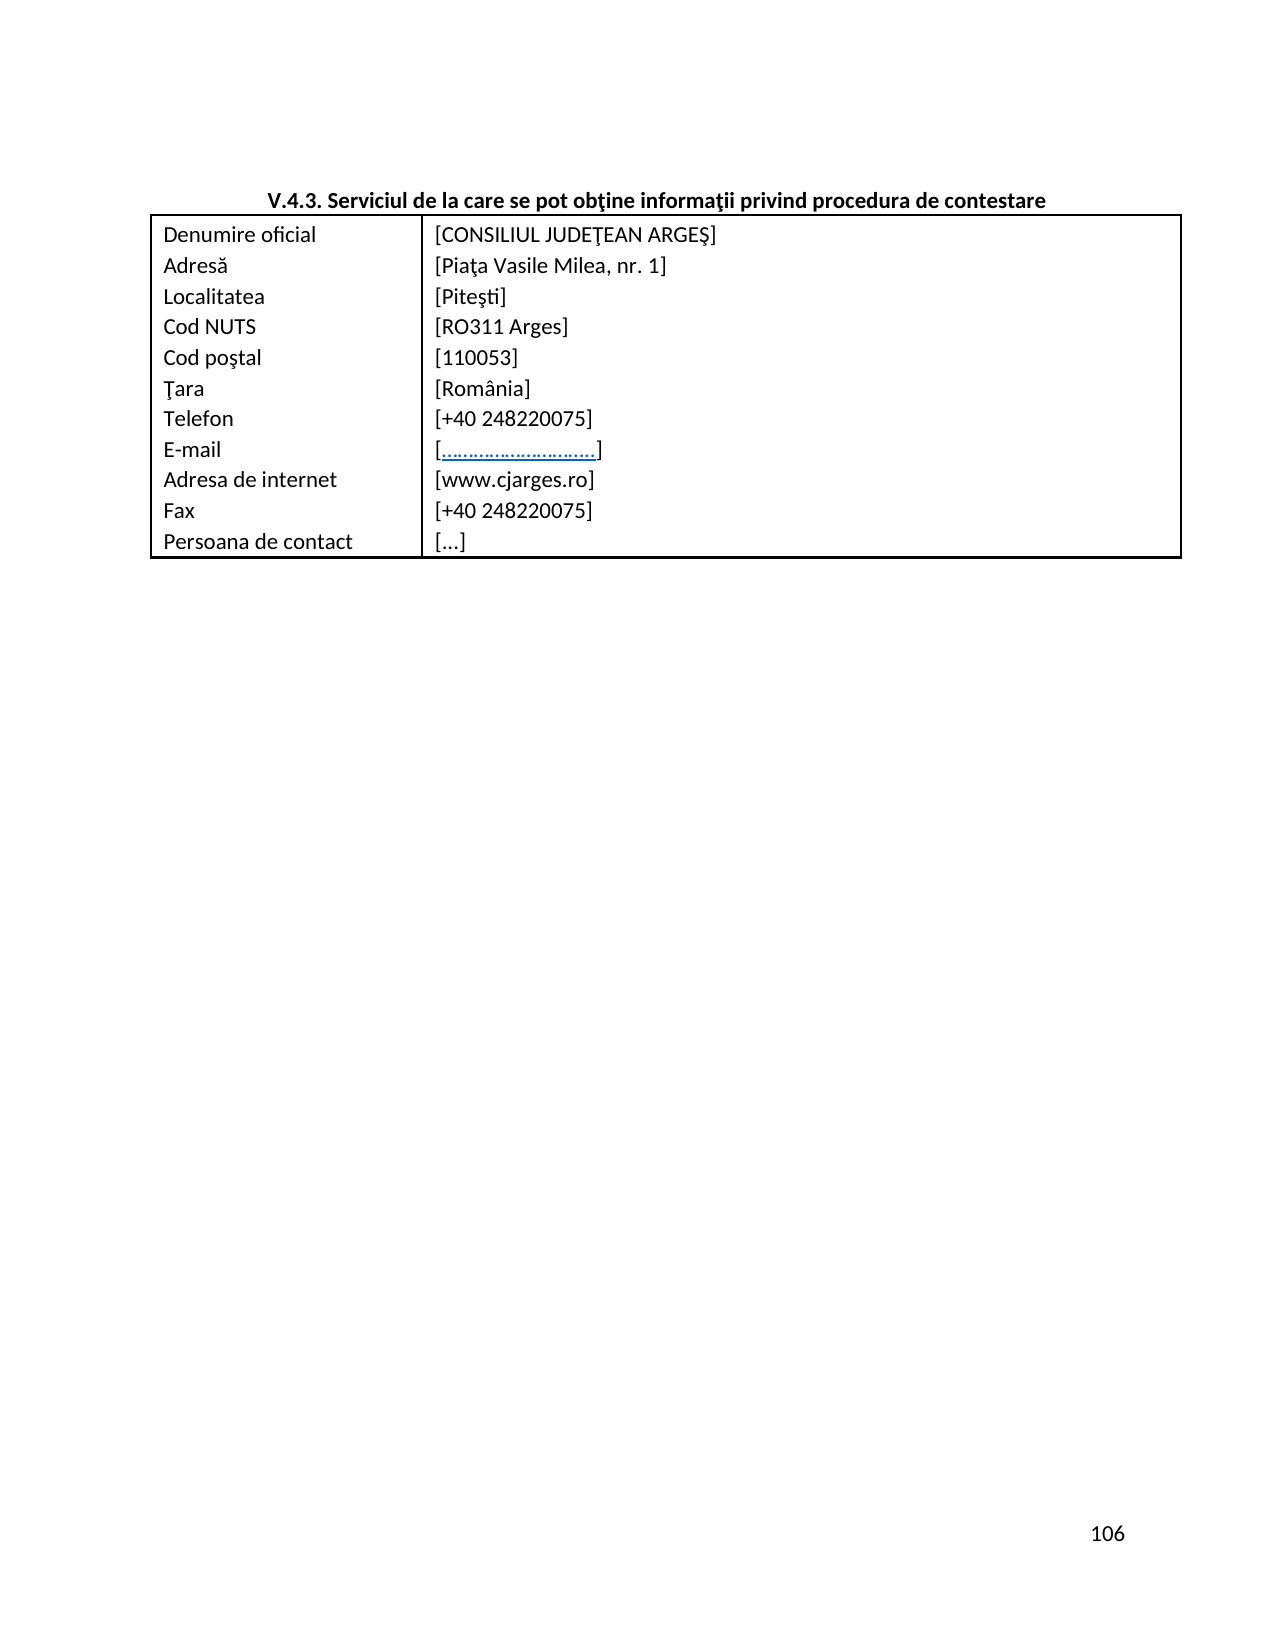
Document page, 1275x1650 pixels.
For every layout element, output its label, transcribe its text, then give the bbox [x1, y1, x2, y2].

text V.4.3. Serviciul de la care se pot obţine informaţii privind procedura de contestare [189, 186, 1125, 214]
table_header Denumire oficial Adresă Localitatea Cod NUTS Cod poştal Ţara Telefon E-mail Adresa de internet Fax Persoana de contact [152, 216, 421, 556]
table_header [CONSILIUL JUDEŢEAN ARGEŞ] [Piaţa Vasile Milea, nr. 1] [Piteşti] [RO311 Arges] [110053] [România] [+40 248220075] [………………………..] [www.cjarges.ro] [+40 248220075] [...] [423, 216, 1180, 556]
